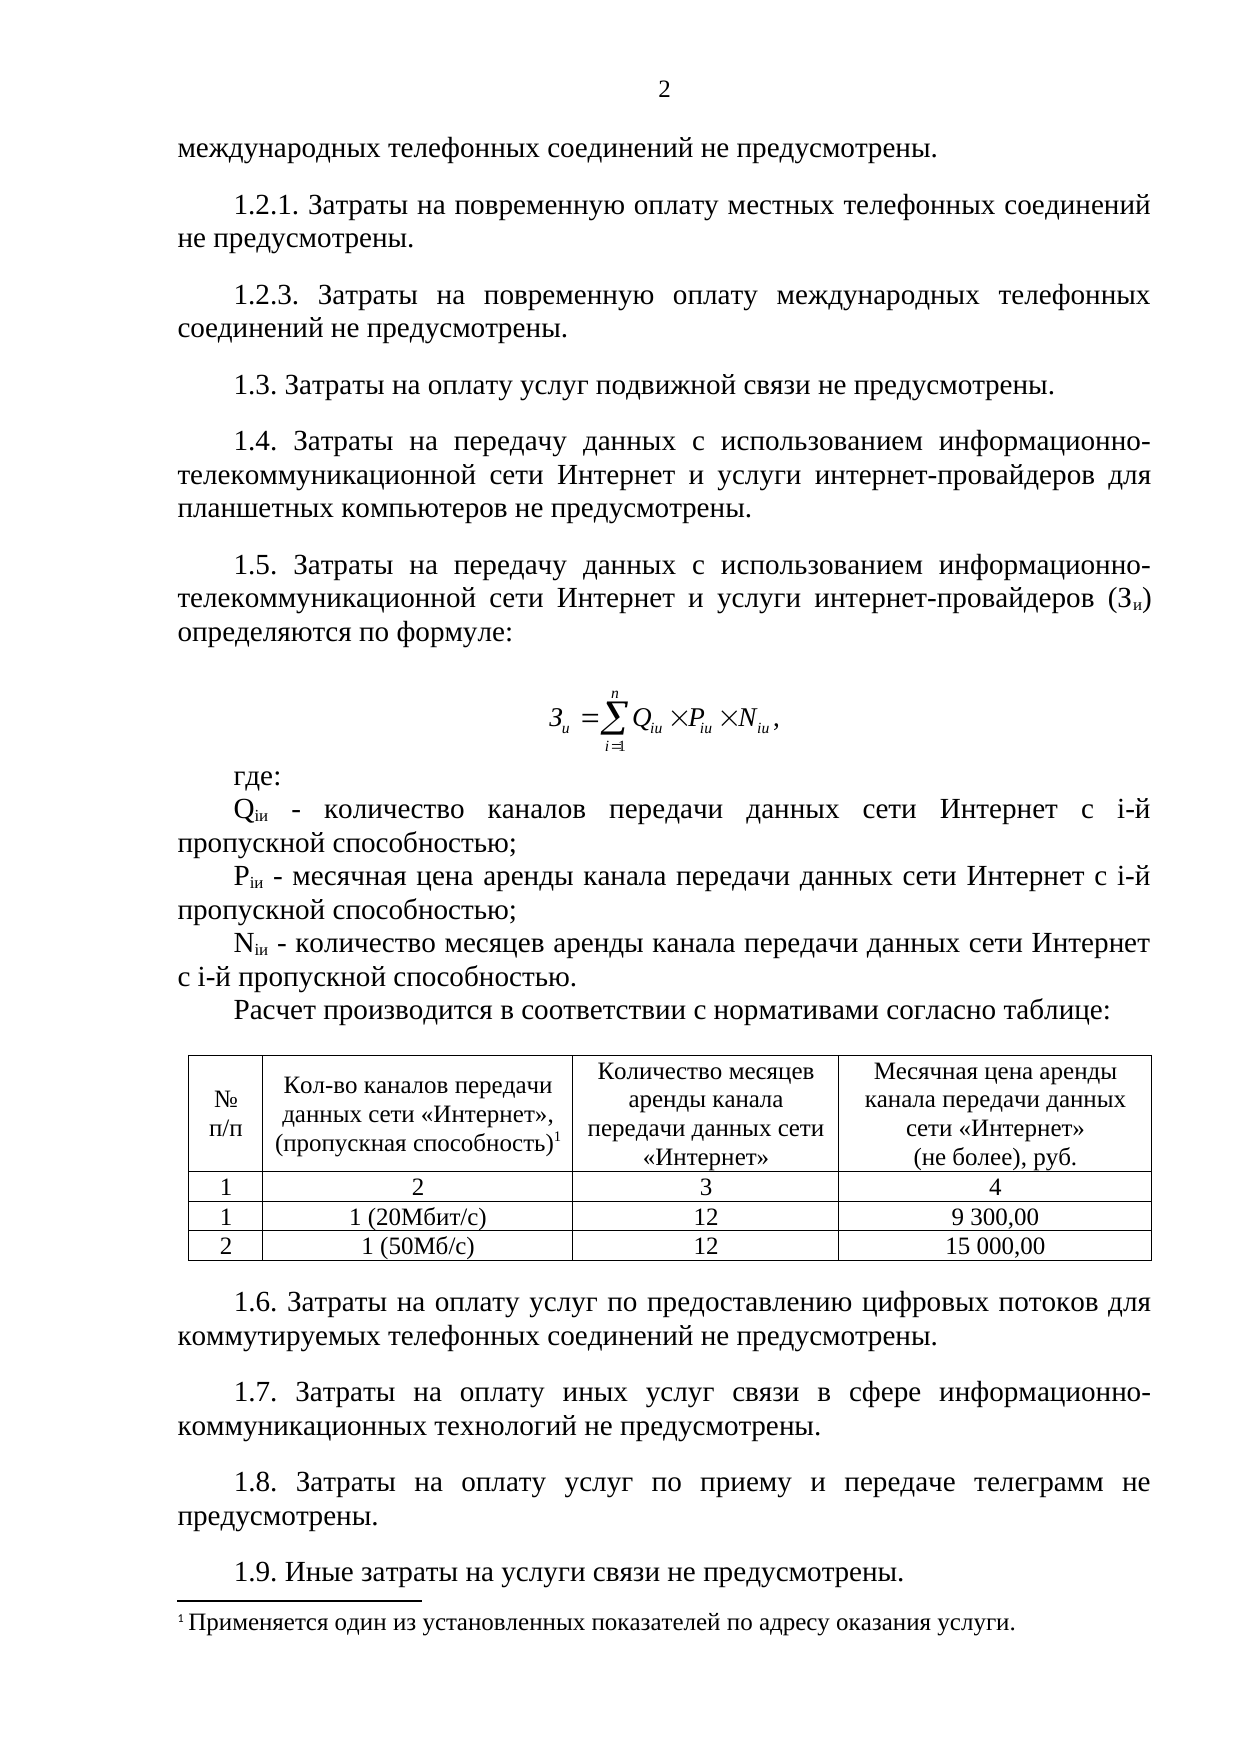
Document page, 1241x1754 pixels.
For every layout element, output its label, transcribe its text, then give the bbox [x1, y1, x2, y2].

text 1.4. Затраты на передачу данных с использованием информационно-телекоммуникационной сети Интернет и услуги интернет-провайдеров для планшетных компьютеров не предусмотрены. [177, 423, 1152, 524]
text 1.2.3. Затраты на повременную оплату международных телефонных соединений не предусмотрены. [177, 277, 1152, 344]
table_cell 1 [189, 1172, 262, 1201]
table_cell 12 [573, 1231, 838, 1260]
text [177, 131, 1152, 164]
table_cell 4 [839, 1172, 1151, 1201]
table_cell 2 [263, 1172, 572, 1201]
table_header Кол-во каналов передачи данных сети «Интернет», (пропускная способность) [263, 1056, 572, 1171]
text 1.9. Иные затраты на услуги связи не предусмотрены. [177, 1554, 1152, 1588]
table_header № п/п [189, 1056, 262, 1171]
table_header Количество месяцев аренды канала передачи данных сети «Интернет» [573, 1056, 838, 1171]
table_cell 1 [189, 1202, 262, 1230]
text Расчет производится в соответствии с нормативами согласно таблице: [177, 992, 1152, 1026]
table_cell 12 [573, 1202, 838, 1230]
text 1.7. Затраты на оплату иных услуг связи в сфере информационно-коммуникационных технологий не предусмотрены. [177, 1374, 1152, 1441]
text Piи - месячная цена аренды канала передачи данных сети Интернет с i-й пропускной способностью; [177, 858, 1152, 925]
text 1.2.1. Затраты на повременную оплату местных телефонных соединений не предусмотрены. [177, 187, 1152, 254]
table_header Месячная цена аренды канала передачи данных сети «Интернет» (не более), руб. [839, 1056, 1151, 1171]
text 1.5. Затраты на передачу данных с использованием информационно-телекоммуникационной сети Интернет и услуги интернет-провайдеров (Зи) определяются по формуле: [177, 547, 1152, 648]
table_cell 15 000,00 [839, 1231, 1151, 1260]
table_cell 1 (50Мб/с) [263, 1231, 572, 1260]
table_cell 9 300,00 [839, 1202, 1151, 1230]
text где: [177, 758, 1152, 791]
text 1.3. Затраты на оплату услуг подвижной связи не предусмотрены. [177, 367, 1152, 401]
text Niи - количество месяцев аренды канала передачи данных сети Интернет с i-й пропускной способностью. [177, 925, 1152, 992]
table_cell 2 [189, 1231, 262, 1260]
table_cell 3 [573, 1172, 838, 1201]
text Qiи - количество каналов передачи данных сети Интернет с i-й пропускной способностью; [177, 791, 1152, 858]
text 1.8. Затраты на оплату услуг по приему и передаче телеграмм не предусмотрены. [177, 1464, 1152, 1531]
table_cell 1 (20Мбит/с) [263, 1202, 572, 1230]
text 1.6. Затраты на оплату услуг по предоставлению цифровых потоков для коммутируемых телефонных соединений не предусмотрены. [177, 1284, 1152, 1351]
